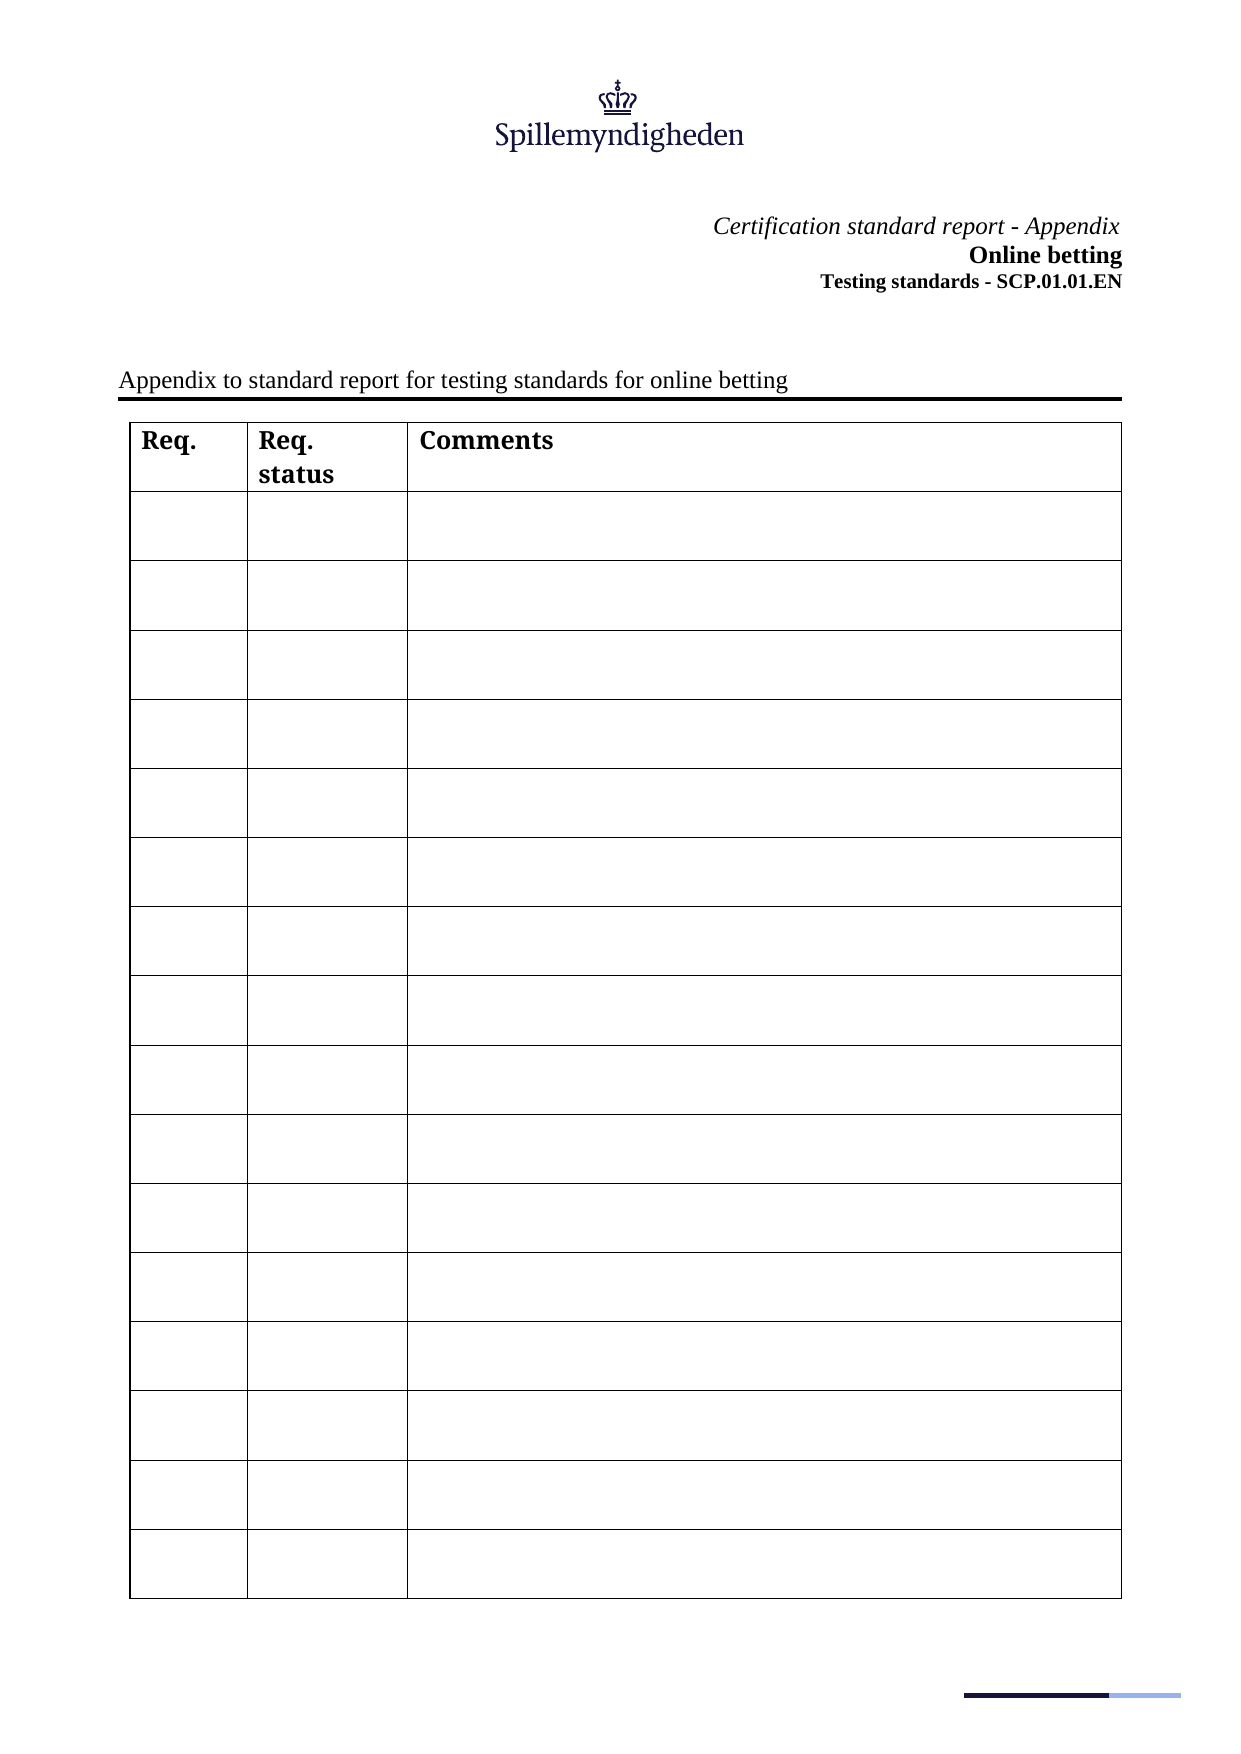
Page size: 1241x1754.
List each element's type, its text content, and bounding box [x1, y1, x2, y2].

table_cell [131, 1253, 247, 1321]
table_cell [131, 907, 247, 975]
text Online betting [118, 240, 1122, 269]
table_cell [408, 700, 1121, 768]
table_cell [131, 1046, 247, 1114]
table_cell [408, 1046, 1121, 1114]
table_cell [248, 1461, 407, 1529]
table_cell [248, 907, 407, 975]
table_header Req. [131, 423, 247, 491]
table_cell [248, 1184, 407, 1252]
table_cell [408, 561, 1121, 629]
table_cell [248, 1046, 407, 1114]
table_cell [248, 976, 407, 1044]
table_cell [248, 1253, 407, 1321]
table_cell [248, 700, 407, 768]
text Certification standard report - Appendix [118, 211, 1122, 240]
table_cell [408, 1461, 1121, 1529]
table_cell [131, 700, 247, 768]
table_cell [408, 1115, 1121, 1183]
table_cell [131, 1461, 247, 1529]
table_cell [408, 838, 1121, 906]
table_cell [248, 838, 407, 906]
table_cell [131, 769, 247, 837]
table_cell [408, 769, 1121, 837]
table_header Comments [408, 423, 1121, 491]
table_cell [408, 976, 1121, 1044]
table_cell [248, 1115, 407, 1183]
table_cell [408, 1184, 1121, 1252]
table_cell [131, 492, 247, 560]
table_cell [131, 1184, 247, 1252]
table_cell [248, 769, 407, 837]
table_header Req. status [248, 423, 407, 491]
table_cell [408, 1391, 1121, 1459]
table_cell [408, 1253, 1121, 1321]
table_cell [131, 1391, 247, 1459]
table_cell [131, 1322, 247, 1390]
table_cell [131, 631, 247, 699]
table_cell [131, 838, 247, 906]
table_cell [248, 561, 407, 629]
table_cell [248, 1322, 407, 1390]
table_cell [408, 1530, 1121, 1598]
table_cell [408, 492, 1121, 560]
table_cell [408, 631, 1121, 699]
table_cell [408, 1322, 1121, 1390]
table_cell [248, 631, 407, 699]
table_cell [131, 561, 247, 629]
table_cell [408, 907, 1121, 975]
text Testing standards - SCP.01.01.EN [118, 269, 1122, 293]
text Appendix to standard report for testing standards for online betting [118, 366, 1122, 397]
table_cell [248, 1530, 407, 1598]
table_cell [131, 1115, 247, 1183]
table_cell [248, 492, 407, 560]
table_cell [248, 1391, 407, 1459]
table_cell [131, 976, 247, 1044]
table_cell [131, 1530, 247, 1598]
